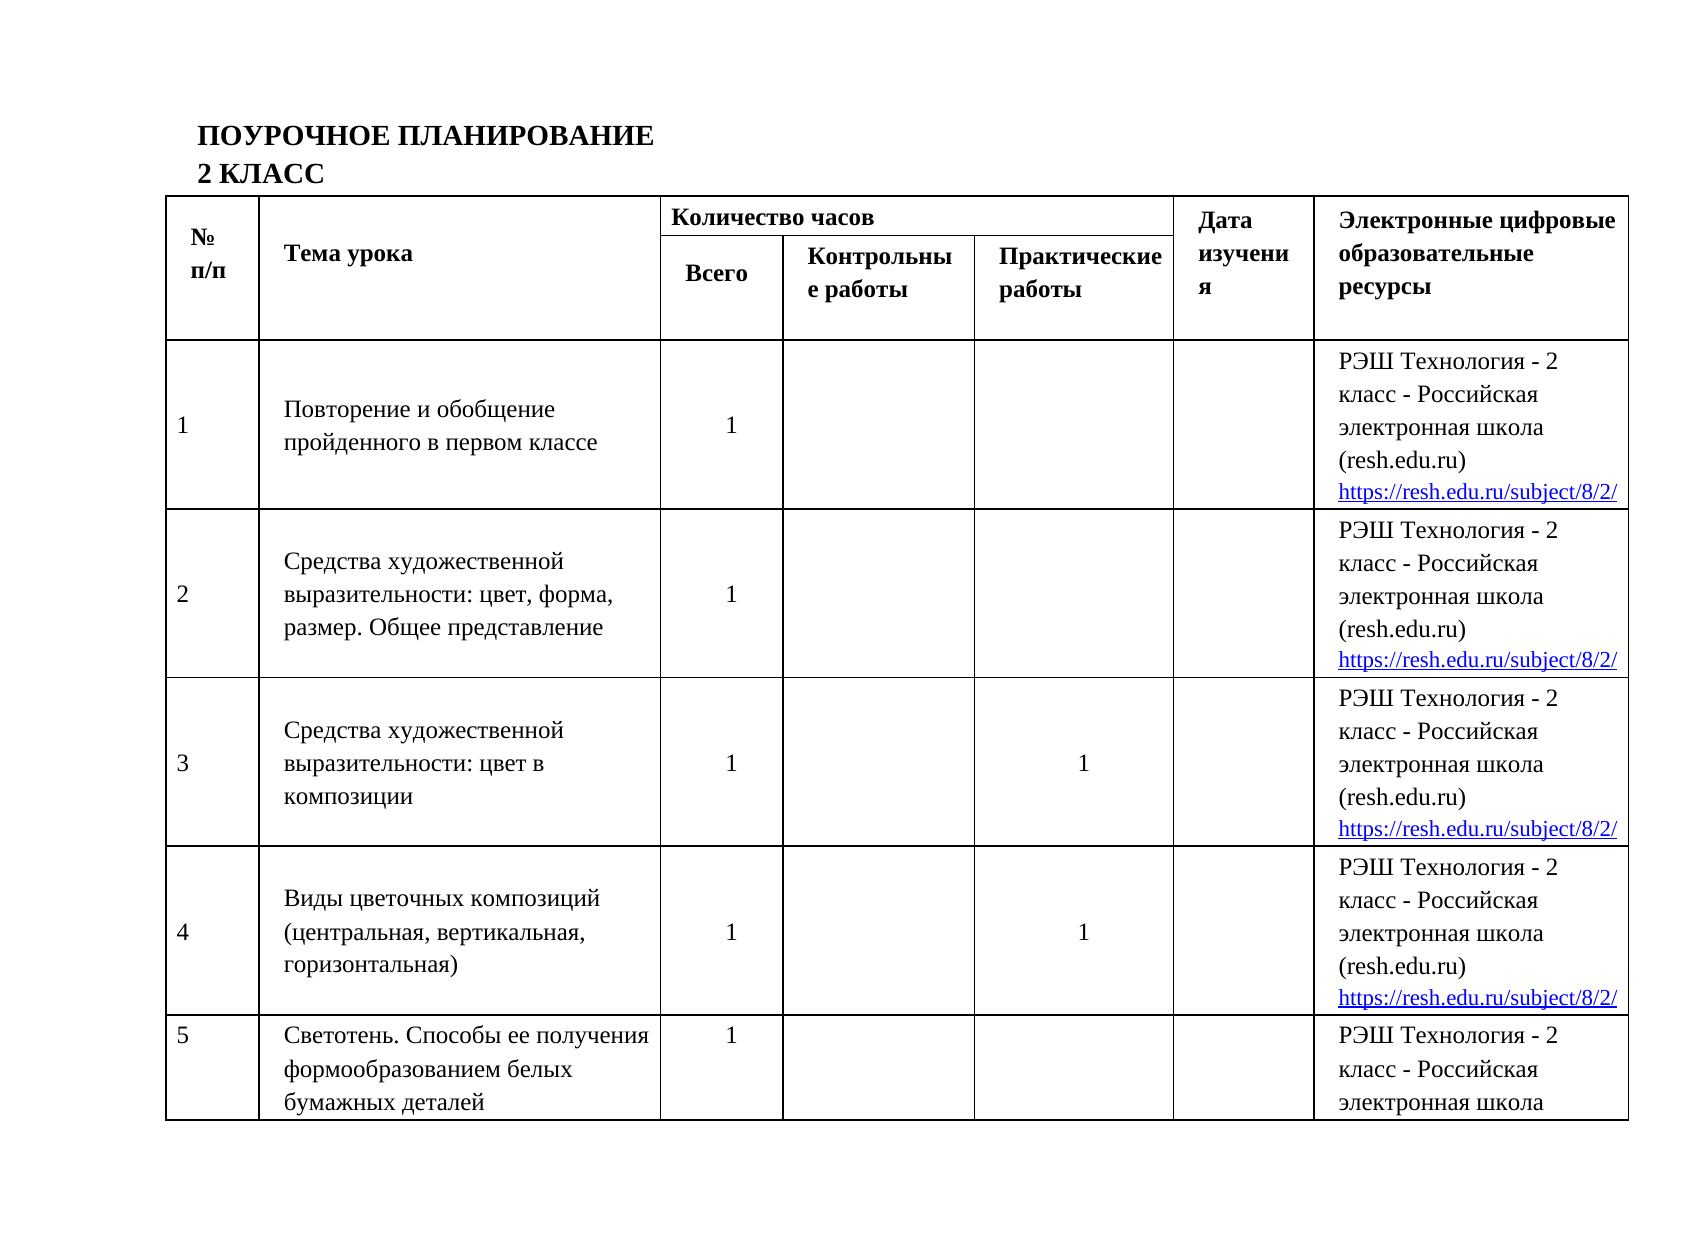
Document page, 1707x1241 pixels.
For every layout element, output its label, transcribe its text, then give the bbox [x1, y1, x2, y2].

table_cell 1 [661, 510, 782, 677]
table_cell Всего [661, 236, 782, 339]
table_cell 1 [661, 847, 782, 1014]
table_cell [975, 1016, 1173, 1119]
table_cell 1 [661, 678, 782, 845]
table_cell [1315, 1016, 1628, 1119]
table_cell РЭШ Технология - 2 класс - Российская электронная школа (resh.edu.ru) https://resh.edu.ru/subject/8/2/ [1315, 847, 1628, 1014]
table_cell [784, 341, 974, 508]
table_cell Виды цветочных композиций (центральная, вертикальная, горизонтальная) [260, 847, 660, 1014]
text 2 КЛАСС [190, 157, 1618, 190]
table_cell РЭШ Технология - 2 класс - Российская электронная школа (resh.edu.ru) https://resh.edu.ru/subject/8/2/ [1315, 678, 1628, 845]
table_cell [975, 341, 1173, 508]
table_cell [1174, 510, 1313, 677]
table_header Тема урока [260, 197, 660, 339]
table_cell 3 [167, 678, 258, 845]
table_cell [784, 847, 974, 1014]
table_cell Практические работы [975, 236, 1173, 339]
table_cell 4 [167, 847, 258, 1014]
table_cell [1174, 847, 1313, 1014]
table_cell 1 [975, 678, 1173, 845]
table_cell Средства художественной выразительности: цвет, форма, размер. Общее представление [260, 510, 660, 677]
table_cell [1174, 1016, 1313, 1119]
table_cell Средства художественной выразительности: цвет в композиции [260, 678, 660, 845]
table_cell [1174, 678, 1313, 845]
table_cell 1 [975, 847, 1173, 1014]
table_header Электронные цифровые образовательные ресурсы [1315, 197, 1628, 339]
table_cell [975, 510, 1173, 677]
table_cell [260, 1016, 660, 1119]
table_header Дата изучения [1174, 197, 1313, 339]
table_cell Контрольные работы [784, 236, 974, 339]
table_cell 2 [167, 510, 258, 677]
table_cell 1 [167, 341, 258, 508]
table_cell 1 [661, 341, 782, 508]
table_header Количество часов [661, 197, 1173, 234]
table_cell Повторение и обобщение пройденного в первом классе [260, 341, 660, 508]
table_cell [784, 510, 974, 677]
table_cell РЭШ Технология - 2 класс - Российская электронная школа (resh.edu.ru) https://resh.edu.ru/subject/8/2/ [1315, 510, 1628, 677]
table_cell 5 [167, 1016, 258, 1119]
table_cell [784, 678, 974, 845]
table_cell РЭШ Технология - 2 класс - Российская электронная школа (resh.edu.ru) https://resh.edu.ru/subject/8/2/ [1315, 341, 1628, 508]
text ПОУРОЧНОЕ ПЛАНИРОВАНИЕ [190, 118, 1618, 152]
table_header № п/п [167, 197, 258, 339]
table_cell [1174, 341, 1313, 508]
table_cell 1 [661, 1016, 782, 1119]
table_cell [784, 1016, 974, 1119]
